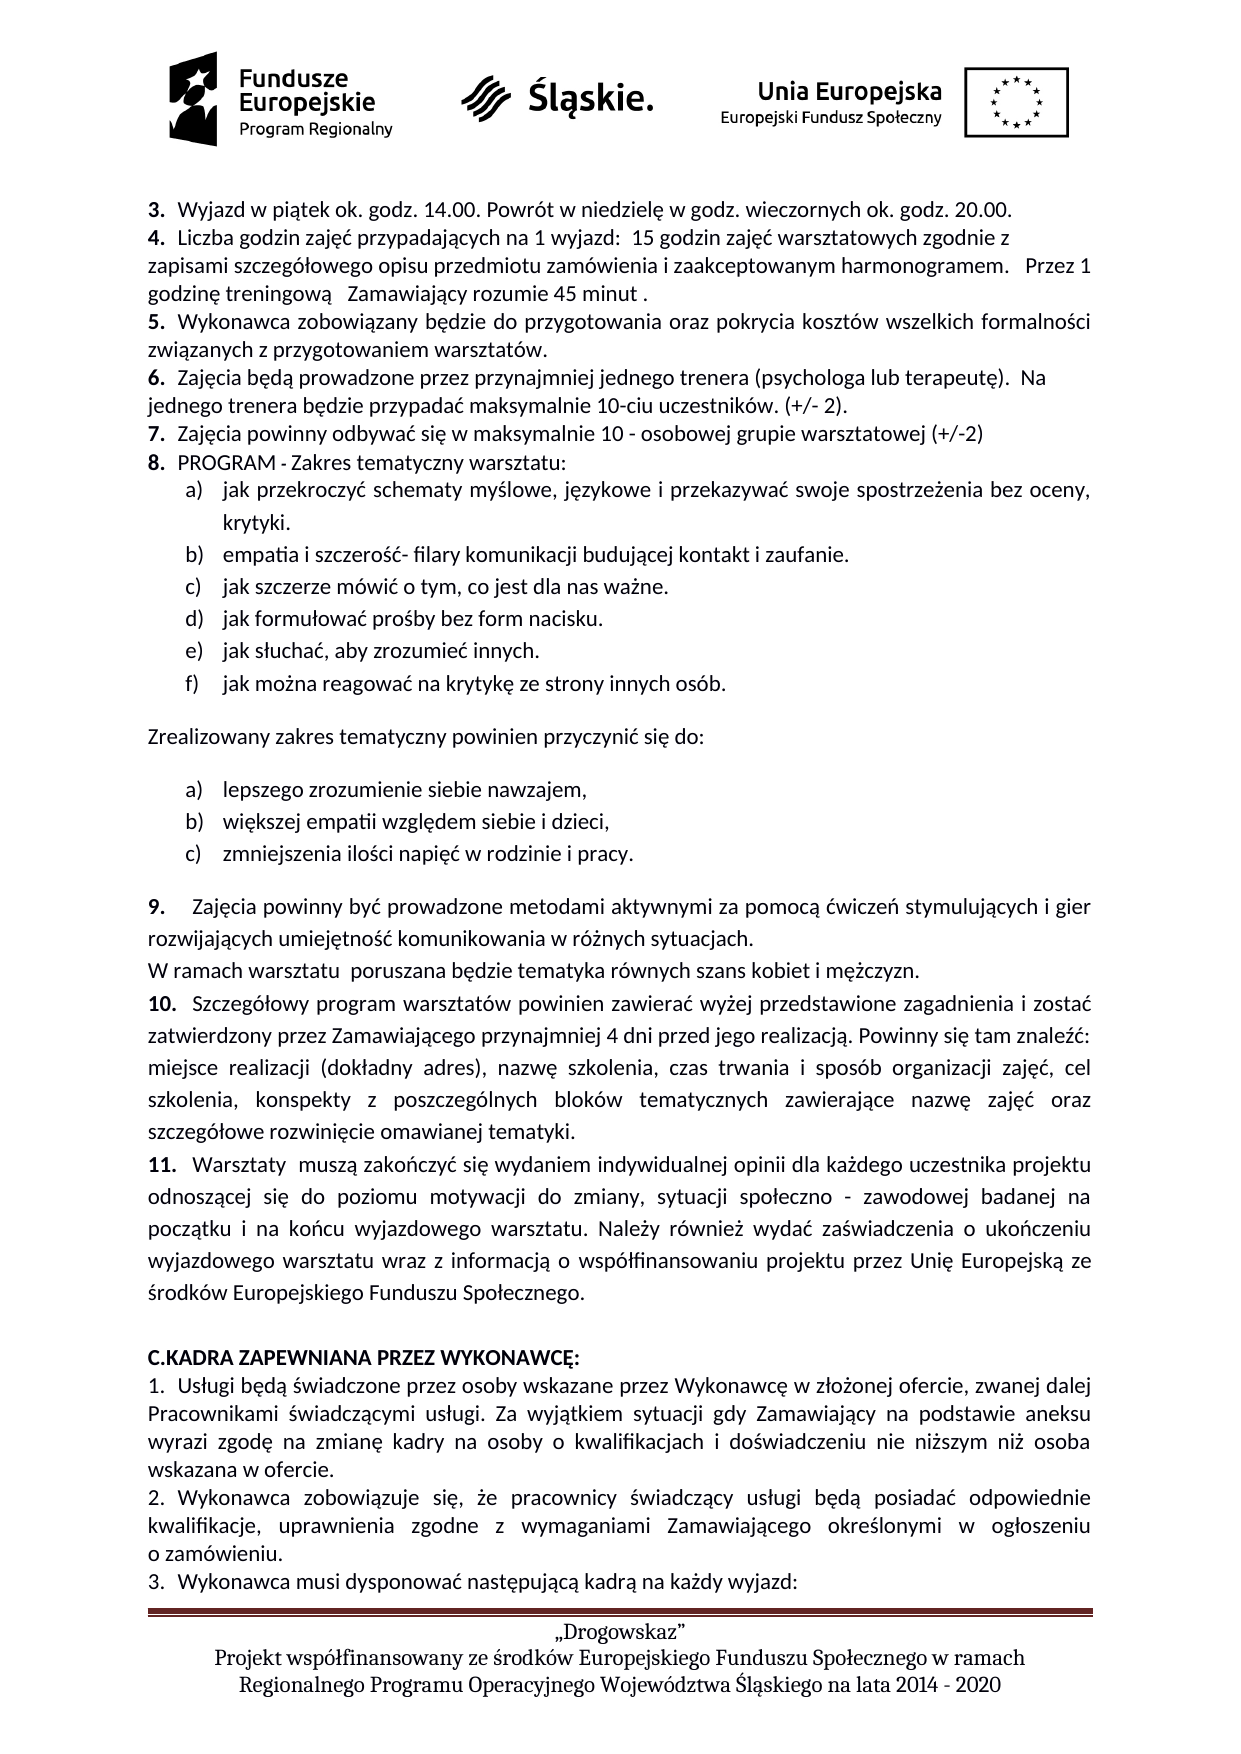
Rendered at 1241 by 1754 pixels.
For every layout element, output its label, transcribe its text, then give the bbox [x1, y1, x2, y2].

list empatia i szczerość- filary komunikacji budującej kontakt i zaufanie. [185, 540, 1093, 568]
list PROGRAM - Zakres tematyczny warsztatu: [148, 448, 1093, 476]
list Zajęcia powinny odbywać się w maksymalnie 10 - osobowej grupie warsztatowej (+/-2) [148, 419, 1093, 448]
list Liczba godzin zajęć przypadających na 1 wyjazd: 15 godzin zajęć warsztatowych zgodnie z zapisami szczegółowego opisu przedmiotu zamówienia i zaakceptowanym harmonogramem. Przez 1 godzinę treningową Zamawiający rozumie 45 minut . [148, 223, 1093, 307]
list lepszego zrozumienie siebie nawzajem, [185, 775, 1093, 803]
list Zajęcia będą prowadzone przez przynajmniej jednego trenera (psychologa lub terapeutę). Na jednego trenera będzie przypadać maksymalnie 10-ciu uczestników. (+/- 2). [148, 363, 1093, 419]
list jak formułować prośby bez form nacisku. [185, 604, 1093, 632]
text W ramach warsztatu poruszana będzie tematyka równych szans kobiet i mężczyzn. [148, 957, 1093, 984]
list Wykonawca zobowiązany będzie do przygotowania oraz pokrycia kosztów wszelkich formalności związanych z przygotowaniem warsztatów. [148, 307, 1093, 363]
list jak przekroczyć schematy myślowe, językowe i przekazywać swoje spostrzeżenia bez oceny, krytyki. [185, 476, 1093, 536]
picture [147, 29, 1091, 168]
list jak szczerze mówić o tym, co jest dla nas ważne. [185, 572, 1093, 600]
list większej empatii względem siebie i dzieci, [185, 807, 1093, 835]
list Usługi będą świadczone przez osoby wskazane przez Wykonawcę w złożonej ofercie, zwanej dalej Pracownikami świadczącymi usługi. Za wyjątkiem sytuacji gdy Zamawiający na podstawie aneksu wyrazi zgodę na zmianę kadry na osoby o kwalifikacjach i doświadczeniu nie niższym niż osoba wskazana w ofercie. [148, 1371, 1093, 1483]
list jak można reagować na krytykę ze strony innych osób. [185, 669, 1093, 697]
text Zrealizowany zakres tematyczny powinien przyczynić się do: [148, 722, 1093, 750]
list zmniejszenia ilości napięć w rodzinie i pracy. [185, 839, 1093, 867]
list Szczegółowy program warsztatów powinien zawierać wyżej przedstawione zagadnienia i zostać zatwierdzony przez Zamawiającego przynajmniej 4 dni przed jego realizacją. Powinny się tam znaleźć: miejsce realizacji (dokładny adres), nazwę szkolenia, czas trwania i sposób organizacji zajęć, cel szkolenia, konspekty z poszczególnych bloków tematycznych zawierające nazwę zajęć oraz szczegółowe rozwinięcie omawianej tematyki. [148, 989, 1093, 1146]
list Wykonawca zobowiązuje się, że pracownicy świadczący usługi będą posiadać odpowiednie kwalifikacje, uprawnienia zgodne z wymaganiami Zamawiającego określonymi w ogłoszeniu o zamówieniu. [148, 1483, 1093, 1567]
list Wykonawca musi dysponować następującą kadrą na każdy wyjazd: [148, 1567, 1093, 1595]
list Zajęcia powinny być prowadzone metodami aktywnymi za pomocą ćwiczeń stymulujących i gier rozwijających umiejętność komunikowania w różnych sytuacjach. [148, 892, 1093, 952]
text C.KADRA ZAPEWNIANA PRZEZ WYKONAWCĘ: [148, 1343, 1093, 1371]
list Warsztaty muszą zakończyć się wydaniem indywidualnej opinii dla każdego uczestnika projektu odnoszącej się do poziomu motywacji do zmiany, sytuacji społeczno - zawodowej badanej na początku i na końcu wyjazdowego warsztatu. Należy również wydać zaświadczenia o ukończeniu wyjazdowego warsztatu wraz z informacją o współfinansowaniu projektu przez Unię Europejską ze środków Europejskiego Funduszu Społecznego. [148, 1150, 1093, 1306]
list jak słuchać, aby zrozumieć innych. [185, 637, 1093, 664]
list Wyjazd w piątek ok. godz. 14.00. Powrót w niedzielę w godz. wieczornych ok. godz. 20.00. [148, 195, 1093, 223]
